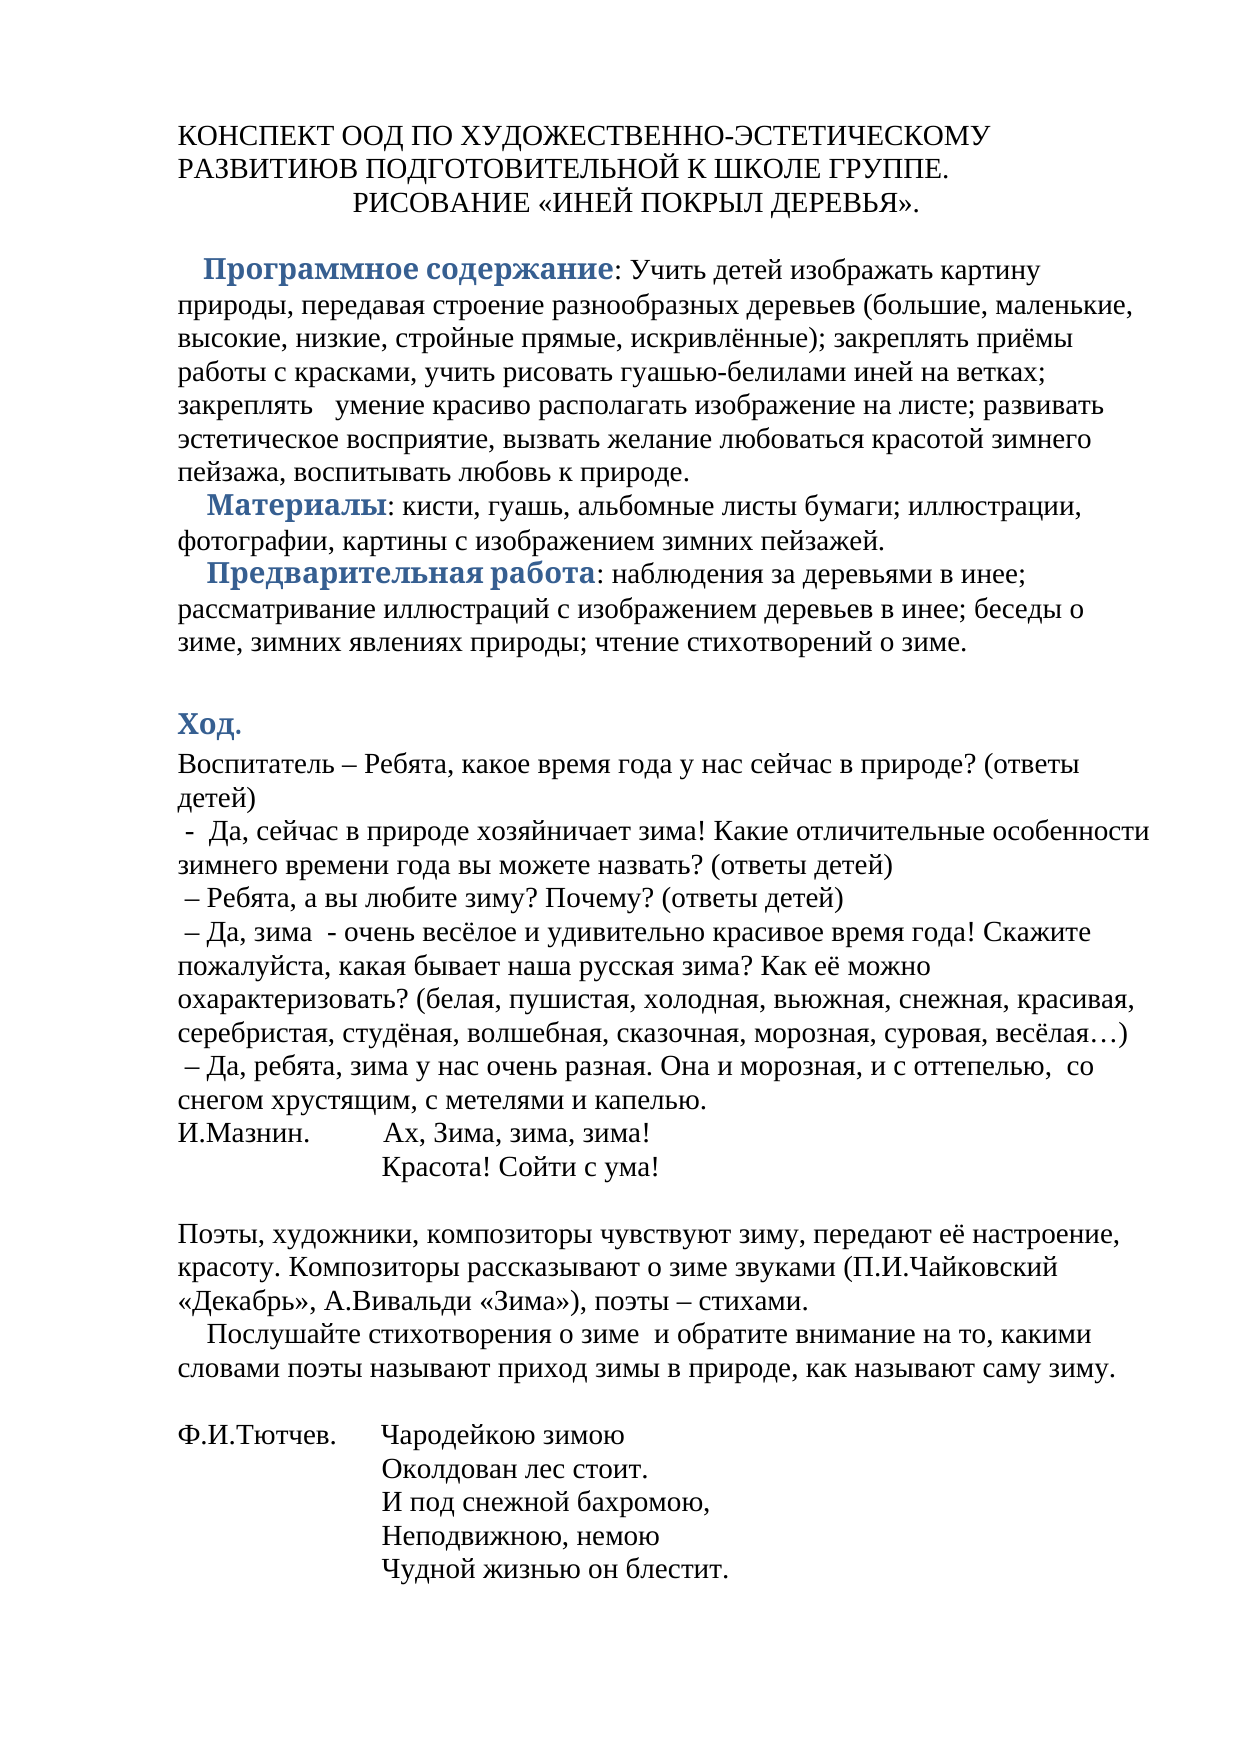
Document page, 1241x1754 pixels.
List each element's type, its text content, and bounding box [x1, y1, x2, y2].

text РИСОВАНИЕ «ИНЕЙ ПОКРЫЛ ДЕРЕВЬЯ». [177, 185, 1152, 219]
text Материалы: кисти, гуашь, альбомные листы бумаги; иллюстрации, фотографии, картины с изображением зимних пейзажей. [177, 488, 1152, 556]
text Чудной жизнью он блестит. [177, 1551, 1152, 1585]
text Околдован лес стоит. [177, 1451, 1152, 1484]
text Поэты, художники, композиторы чувствуют зиму, передают её настроение, красоту. Композиторы рассказывают о зиме звуками (П.И.Чайковский «Декабрь», А.Вивальди «Зима»), поэты – стихами. [177, 1216, 1152, 1317]
text – Да, зима - очень весёлое и удивительно красивое время года! Скажите пожалуйста, какая бывает наша русская зима? Как её можно охарактеризовать? (белая, пушистая, холодная, вьюжная, снежная, красивая, серебристая, студёная, волшебная, сказочная, морозная, суровая, весёлая…) [177, 914, 1152, 1048]
text – Ребята, а вы любите зиму? Почему? (ответы детей) [177, 881, 1152, 914]
text Ф.И.Тютчев. Чародейкою зимою [177, 1417, 1152, 1451]
text КОНСПЕКТ ООД ПО ХУДОЖЕСТВЕННО-ЭСТЕТИЧЕСКОМУ РАЗВИТИЮВ ПОДГОТОВИТЕЛЬНОЙ К ШКОЛЕ ГРУППЕ. [177, 118, 1152, 185]
text Программное содержание: Учить детей изображать картину природы, передавая строение разнообразных деревьев (большие, маленькие, высокие, низкие, стройные прямые, искривлённые); закреплять приёмы работы с красками, учить рисовать гуашью-белилами иней на ветках; закреплять умение красиво располагать изображение на листе; развивать эстетическое восприятие, вызвать желание любоваться красотой зимнего пейзажа, воспитывать любовь к природе. [177, 252, 1152, 488]
subtitle Ход. [177, 708, 1152, 741]
text Воспитатель – Ребята, какое время года у нас сейчас в природе? (ответы детей) [177, 746, 1152, 813]
text – Да, ребята, зима у нас очень разная. Она и морозная, и с оттепелью, со снегом хрустящим, с метелями и капелью. [177, 1048, 1152, 1115]
text Красота! Сойти с ума! [177, 1149, 1152, 1182]
text Предварительная работа: наблюдения за деревьями в инее; рассматривание иллюстраций с изображением деревьев в инее; беседы о зиме, зимних явлениях природы; чтение стихотворений о зиме. [177, 556, 1152, 658]
text И.Мазнин. Ах, Зима, зима, зима! [177, 1115, 1152, 1149]
text - Да, сейчас в природе хозяйничает зима! Какие отличительные особенности зимнего времени года вы можете назвать? (ответы детей) [177, 813, 1152, 881]
text Послушайте стихотворения о зиме и обратите внимание на то, какими словами поэты называют приход зимы в природе, как называют саму зиму. [177, 1317, 1152, 1384]
text Неподвижною, немою [177, 1518, 1152, 1551]
text И под снежной бахромою, [177, 1484, 1152, 1518]
